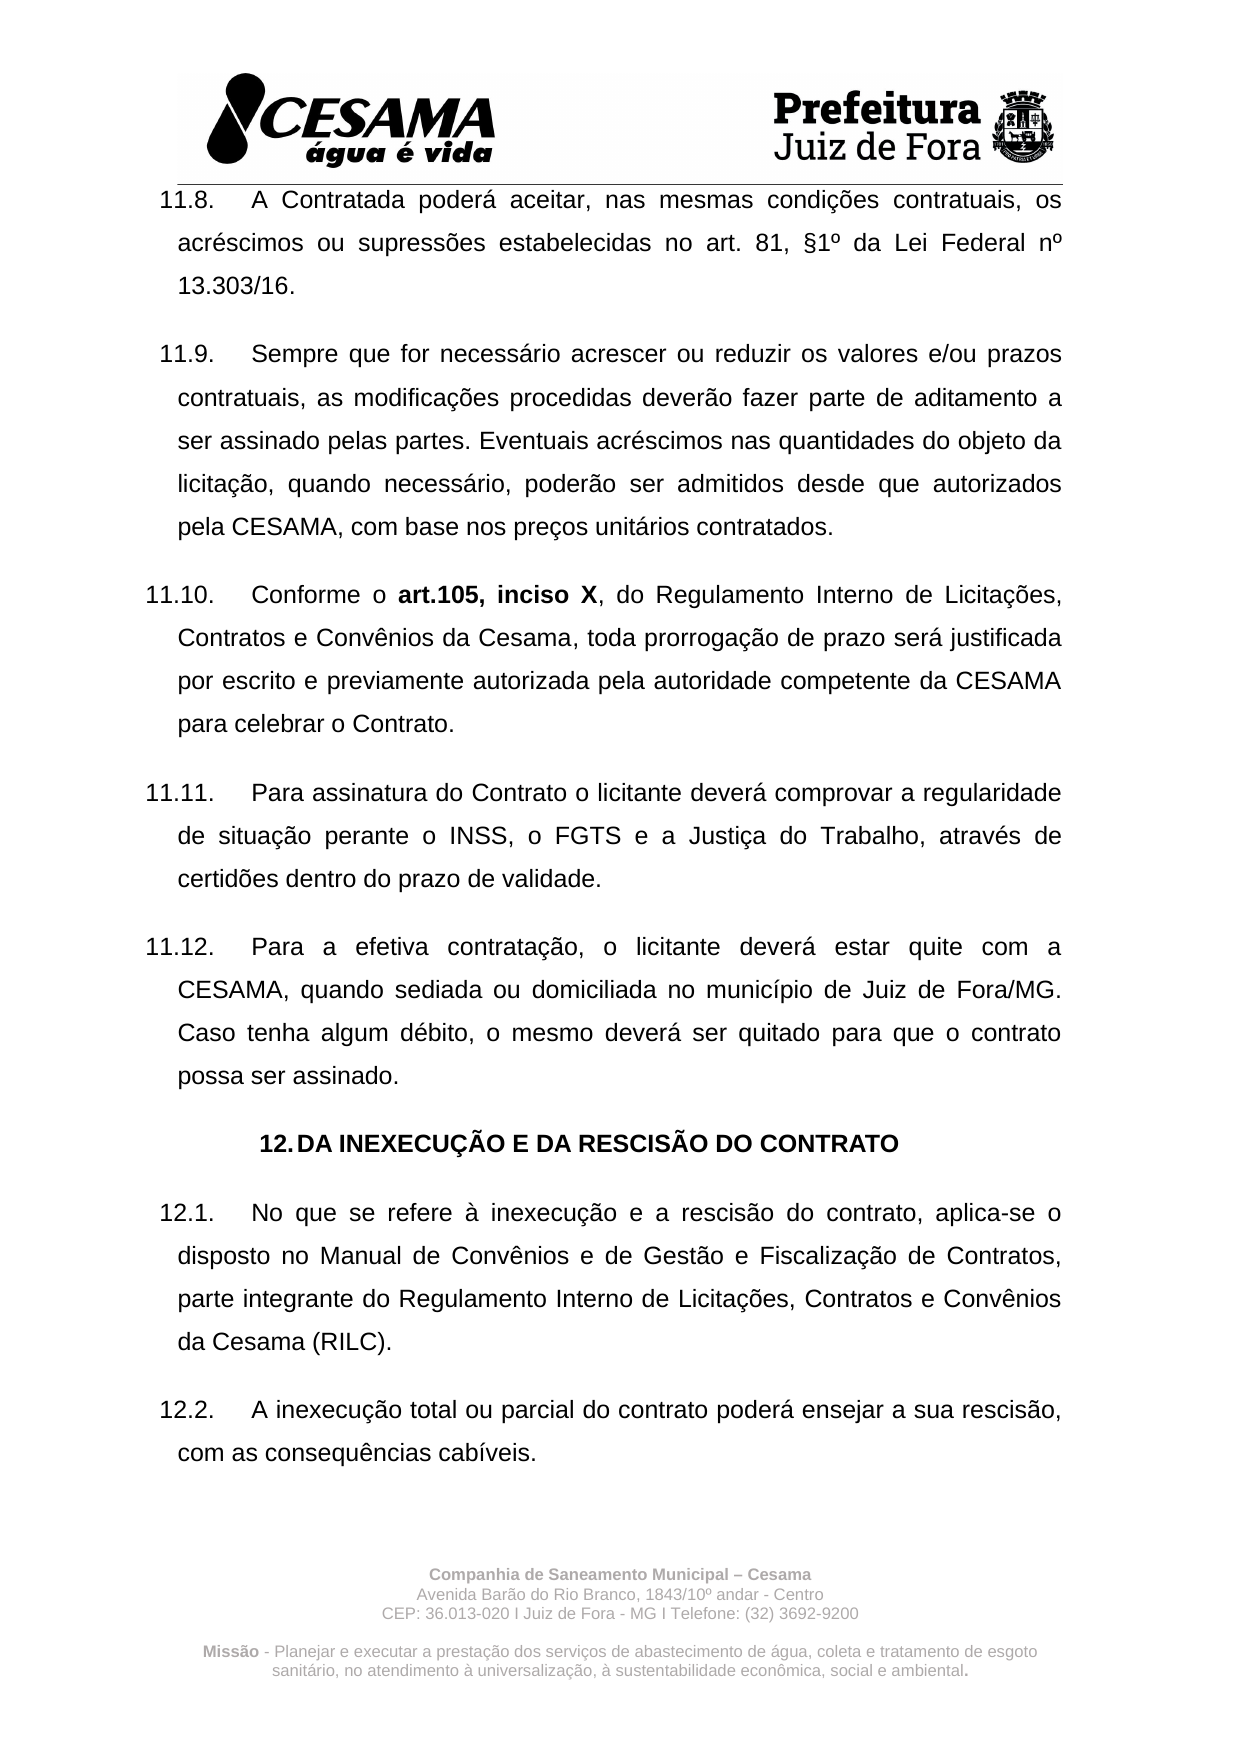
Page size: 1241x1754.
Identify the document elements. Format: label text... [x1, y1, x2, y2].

subtitle DA INEXECUÇÃO E DA RESCISÃO DO CONTRATO [259, 1129, 1063, 1158]
list A inexecução total ou parcial do contrato poderá ensejar a sua rescisão, com as consequências cabíveis. [177, 1395, 1063, 1467]
picture [177, 73, 1063, 185]
list Conforme o art.105, inciso X, do Regulamento Interno de Licitações, Contratos e Convênios da Cesama, toda prorrogação de prazo será justificada por escrito e previamente autorizada pela autoridade competente da CESAMA para celebrar o Contrato. [177, 580, 1063, 738]
list A Contratada poderá aceitar, nas mesmas condições contratuais, os acréscimos ou supressões estabelecidas no art. 81, §1º da Lei Federal nº 13.303/16. [177, 185, 1063, 300]
list Para a efetiva contratação, o licitante deverá estar quite com a CESAMA, quando sediada ou domiciliada no município de Juiz de Fora/MG. Caso tenha algum débito, o mesmo deverá ser quitado para que o contrato possa ser assinado. [177, 932, 1063, 1090]
list Sempre que for necessário acrescer ou reduzir os valores e/ou prazos contratuais, as modificações procedidas deverão fazer parte de aditamento a ser assinado pelas partes. Eventuais acréscimos nas quantidades do objeto da licitação, quando necessário, poderão ser admitidos desde que autorizados pela CESAMA, com base nos preços unitários contratados. [177, 339, 1063, 541]
list No que se refere à inexecução e a rescisão do contrato, aplica-se o disposto no Manual de Convênios e de Gestão e Fiscalização de Contratos, parte integrante do Regulamento Interno de Licitações, Contratos e Convênios da Cesama (RILC). [177, 1197, 1063, 1356]
list Para assinatura do Contrato o licitante deverá comprovar a regularidade de situação perante o INSS, o FGTS e a Justiça do Trabalho, através de certidões dentro do prazo de validade. [177, 777, 1063, 892]
